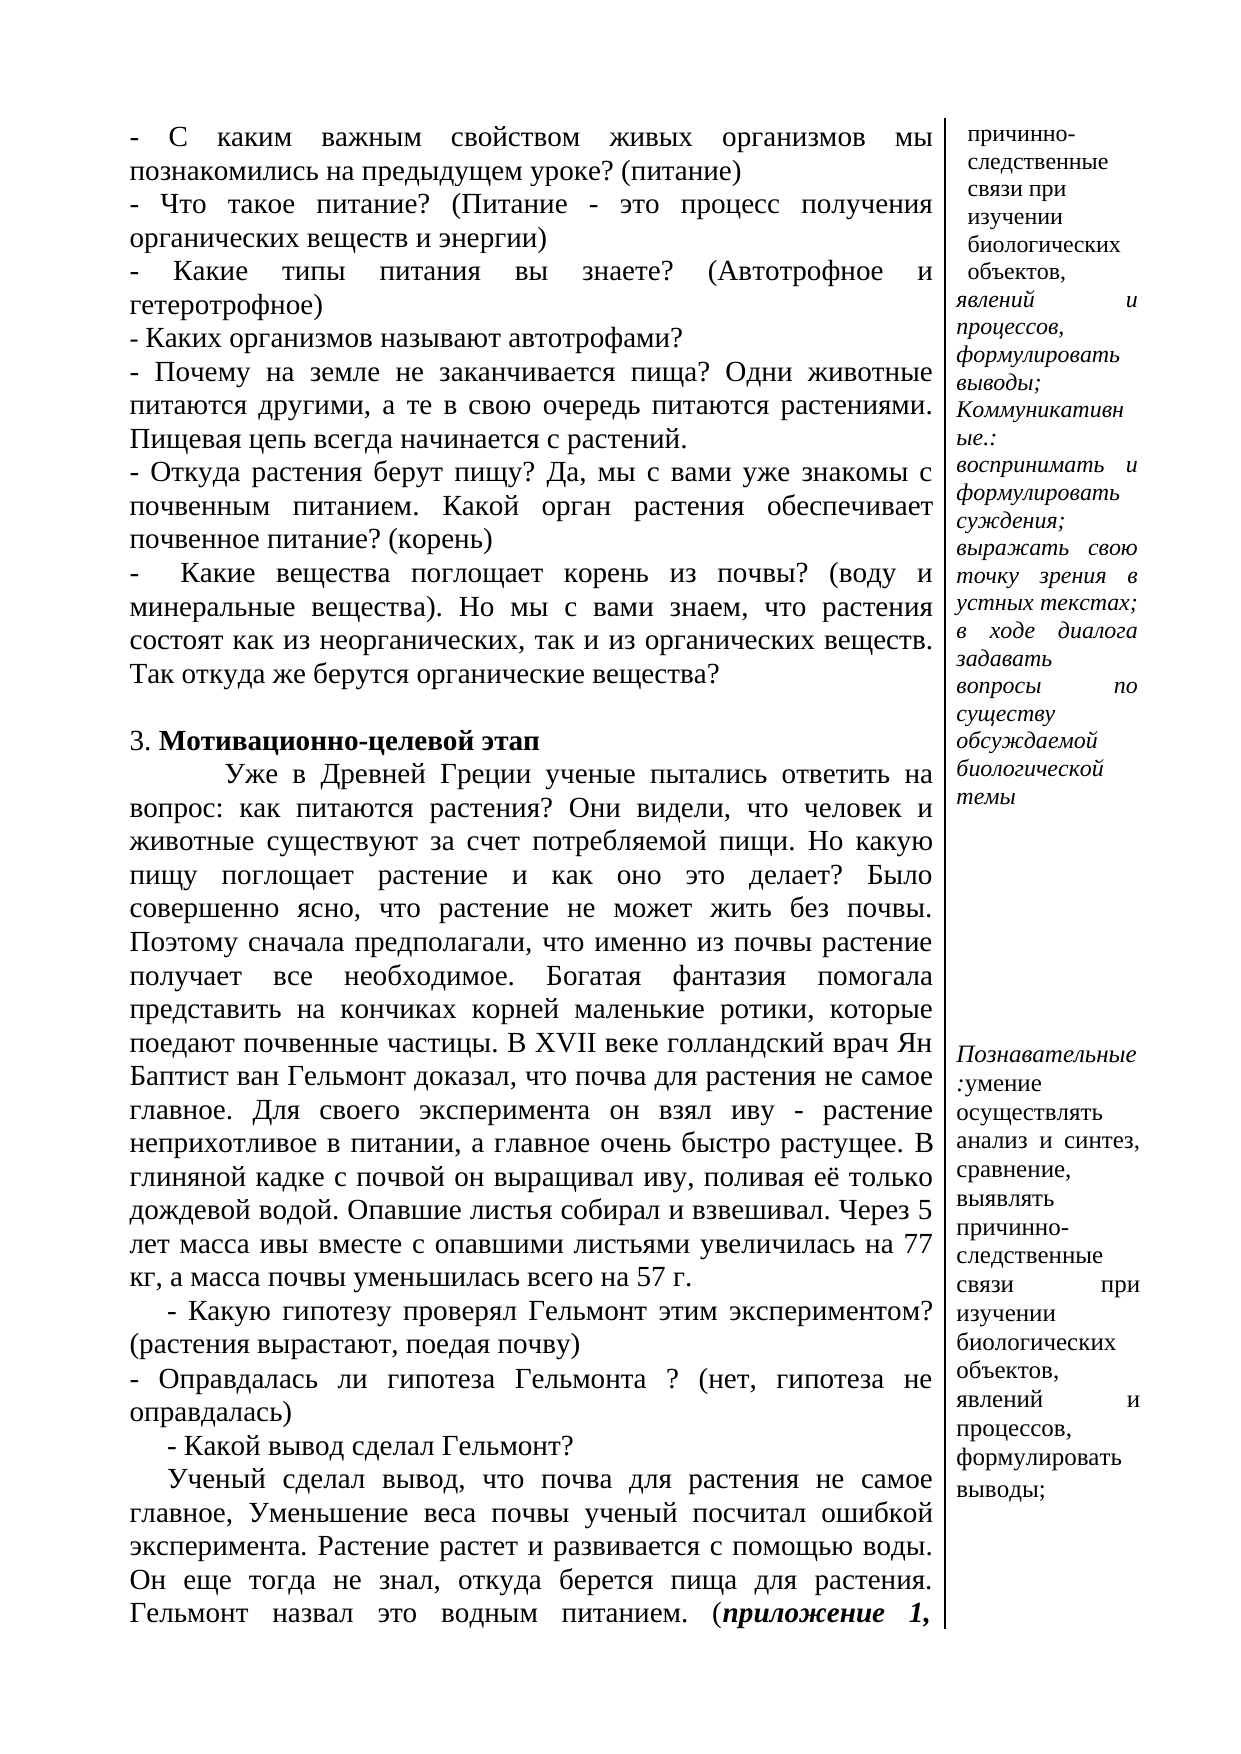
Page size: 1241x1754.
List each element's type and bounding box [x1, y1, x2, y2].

table_cell [118, 118, 944, 1629]
table_cell [946, 118, 1151, 1629]
